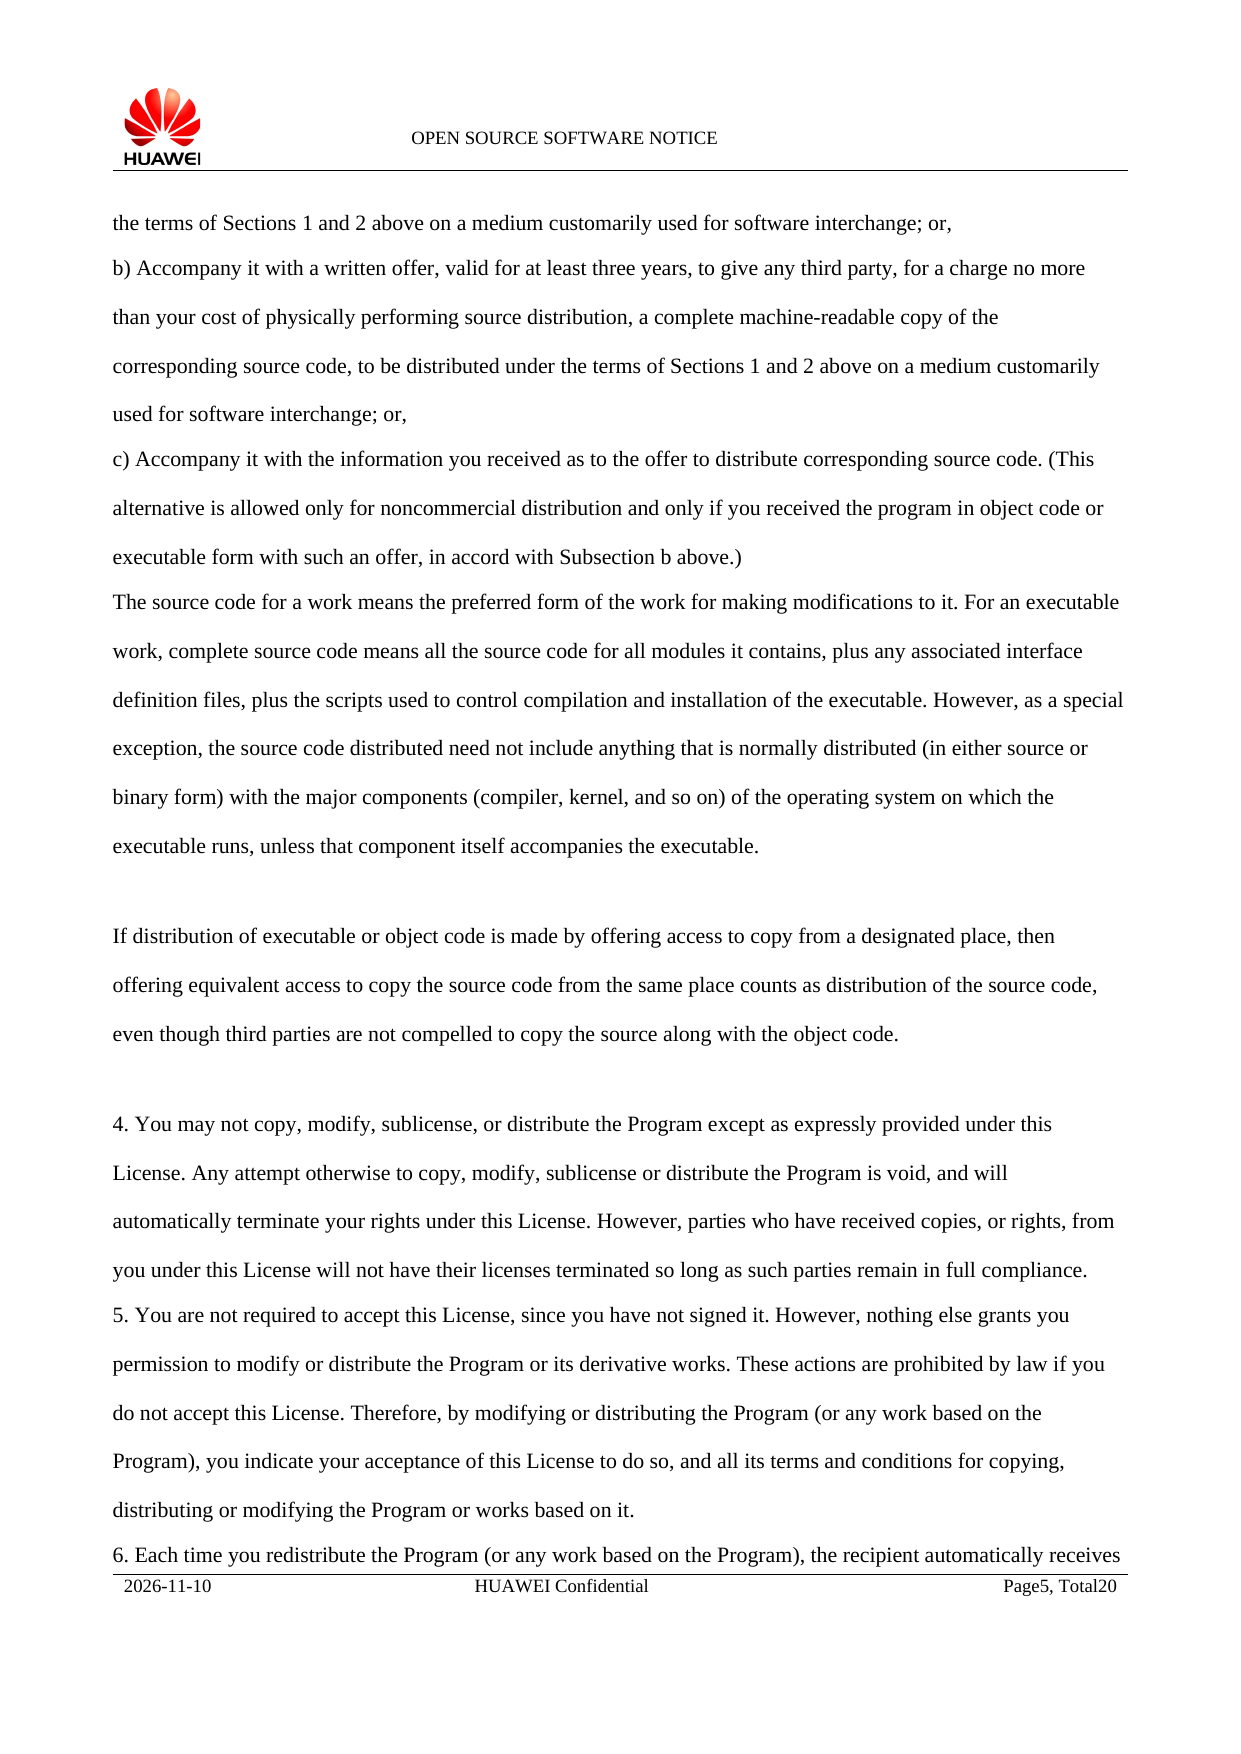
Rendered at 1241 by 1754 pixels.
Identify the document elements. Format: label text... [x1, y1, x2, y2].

text 5. You are not required to accept this License, since you have not signed it. However, nothing else grants you permission to modify or distribute the Program or its derivative works. These actions are prohibited by law if you do not accept this License. Therefore, by modifying or distributing the Program (or any work based on the Program), you indicate your acceptance of this License to do so, and all its terms and conditions for copying, distributing or modifying the Program or works based on it. [112, 1298, 1128, 1526]
text c) Accompany it with the information you received as to the offer to distribute corresponding source code. (This alternative is allowed only for noncommercial distribution and only if you received the program in object code or executable form with such an offer, in accord with Subsection b above.) [112, 443, 1128, 573]
text If distribution of executable or object code is made by offering access to copy from a designated place, then offering equivalent access to copy the source code from the same place counts as distribution of the source code, even though third parties are not compelled to copy the source along with the object code. [112, 919, 1128, 1049]
picture [124, 88, 201, 165]
text The source code for a work means the preferred form of the work for making modifications to it. For an executable work, complete source code means all the source code for all modules it contains, plus any associated interface definition files, plus the scripts used to control compilation and installation of the executable. However, as a special exception, the source code distributed need not include anything that is normally distributed (in either source or binary form) with the major components (compiler, kernel, and so on) of the operating system on which the executable runs, unless that component itself accompanies the executable. [112, 585, 1128, 862]
text 4. You may not copy, modify, sublicense, or distribute the Program except as expressly provided under this License. Any attempt otherwise to copy, modify, sublicense or distribute the Program is void, and will automatically terminate your rights under this License. However, parties who have received copies, or rights, from you under this License will not have their licenses terminated so long as such parties remain in full compliance. [112, 1107, 1128, 1286]
text b) Accompany it with a written offer, valid for at least three years, to give any third party, for a charge no more than your cost of physically performing source distribution, a complete machine-readable copy of the corresponding source code, to be distributed under the terms of Sections 1 and 2 above on a medium customarily used for software interchange; or, [112, 251, 1128, 430]
